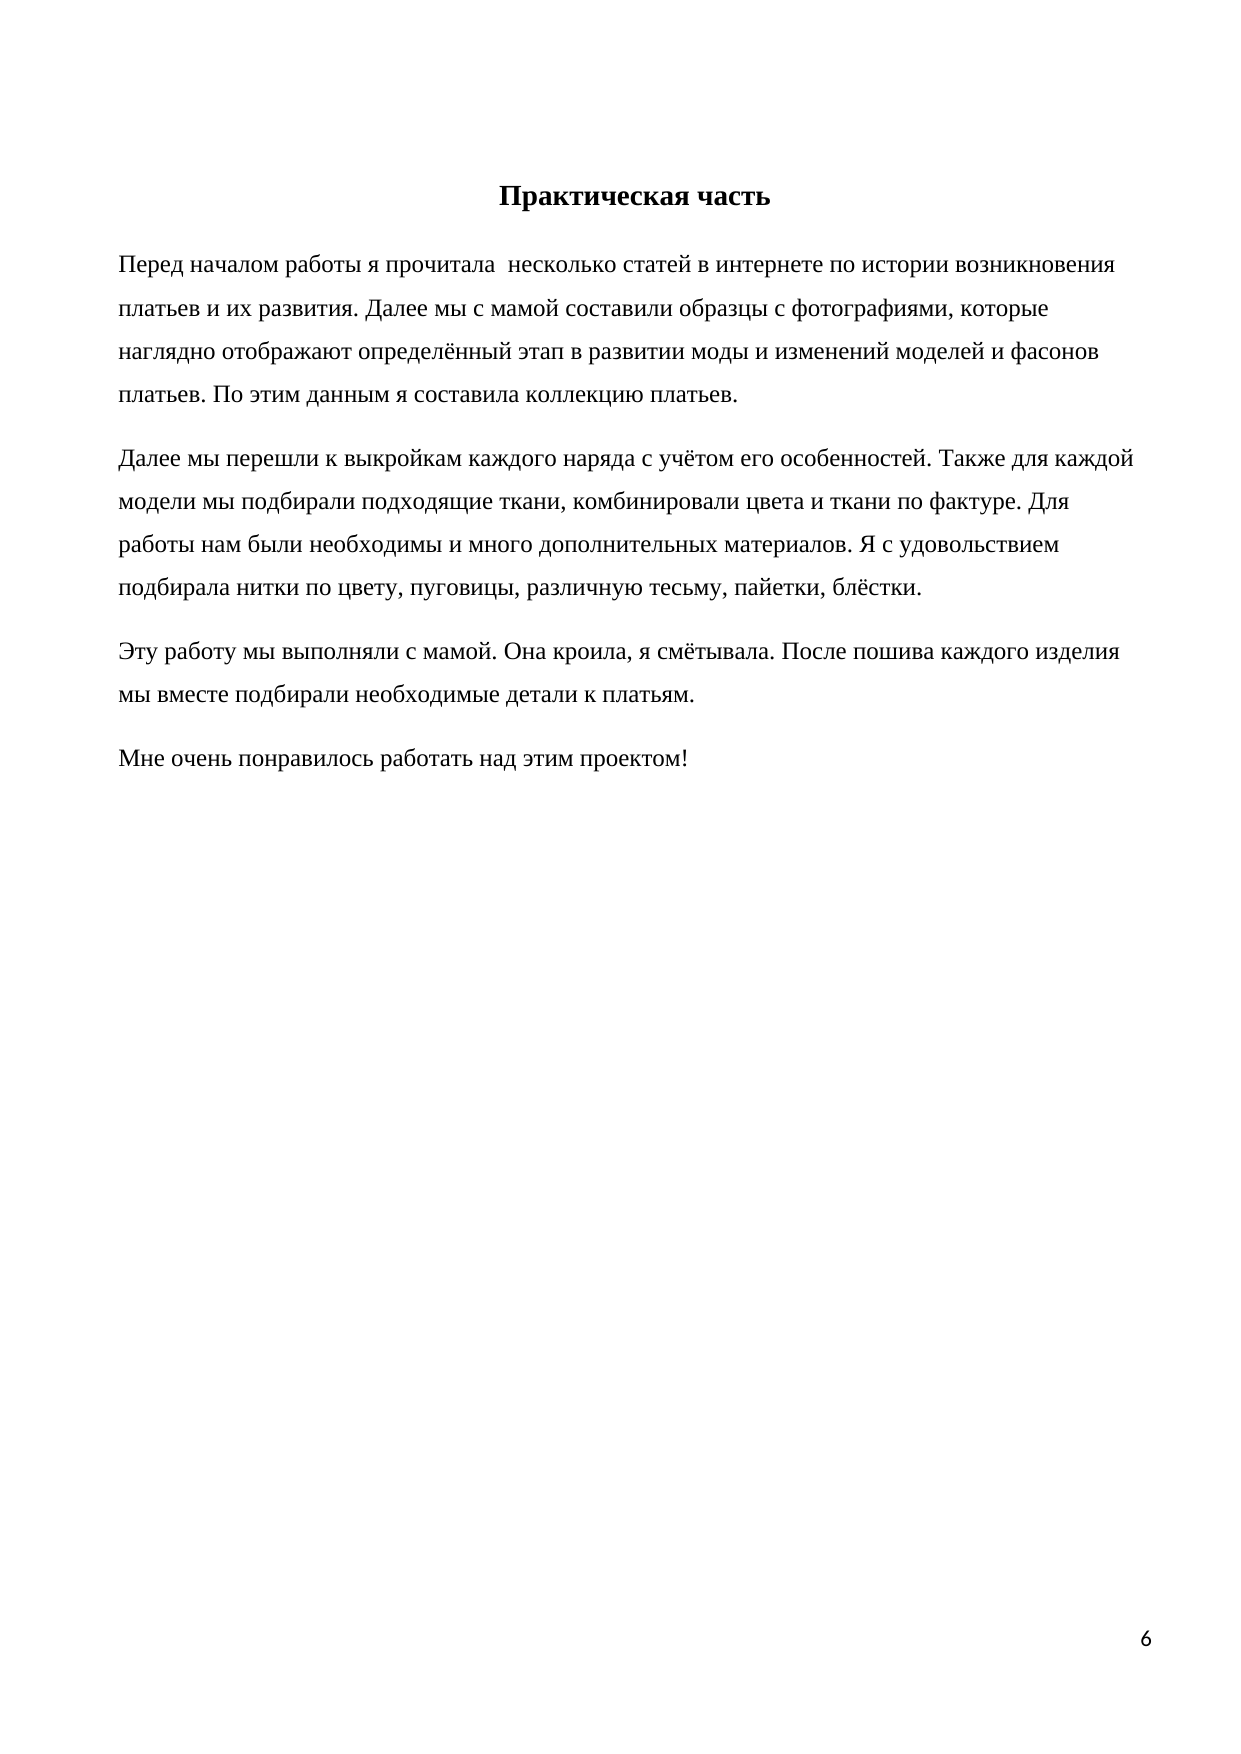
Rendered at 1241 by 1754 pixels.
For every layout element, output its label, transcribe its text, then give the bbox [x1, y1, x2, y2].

text Практическая часть [118, 178, 1152, 212]
text Мне очень понравилось работать над этим проектом! [118, 743, 1152, 772]
text Эту работу мы выполняли с мамой. Она кроила, я смётывала. После пошива каждого изделия мы вместе подбирали необходимые детали к платьям. [118, 636, 1152, 708]
text Далее мы перешли к выкройкам каждого наряда с учётом его особенностей. Также для каждой модели мы подбирали подходящие ткани, комбинировали цвета и ткани по фактуре. Для работы нам были необходимы и много дополнительных материалов. Я с удовольствием подбирала нитки по цвету, пуговицы, различную тесьму, пайетки, блёстки. [118, 443, 1152, 601]
text Перед началом работы я прочитала несколько статей в интернете по истории возникновения платьев и их развития. Далее мы с мамой составили образцы с фотографиями, которые наглядно отображают определённый этап в развитии моды и изменений моделей и фасонов платьев. По этим данным я составила коллекцию платьев. [118, 249, 1152, 408]
